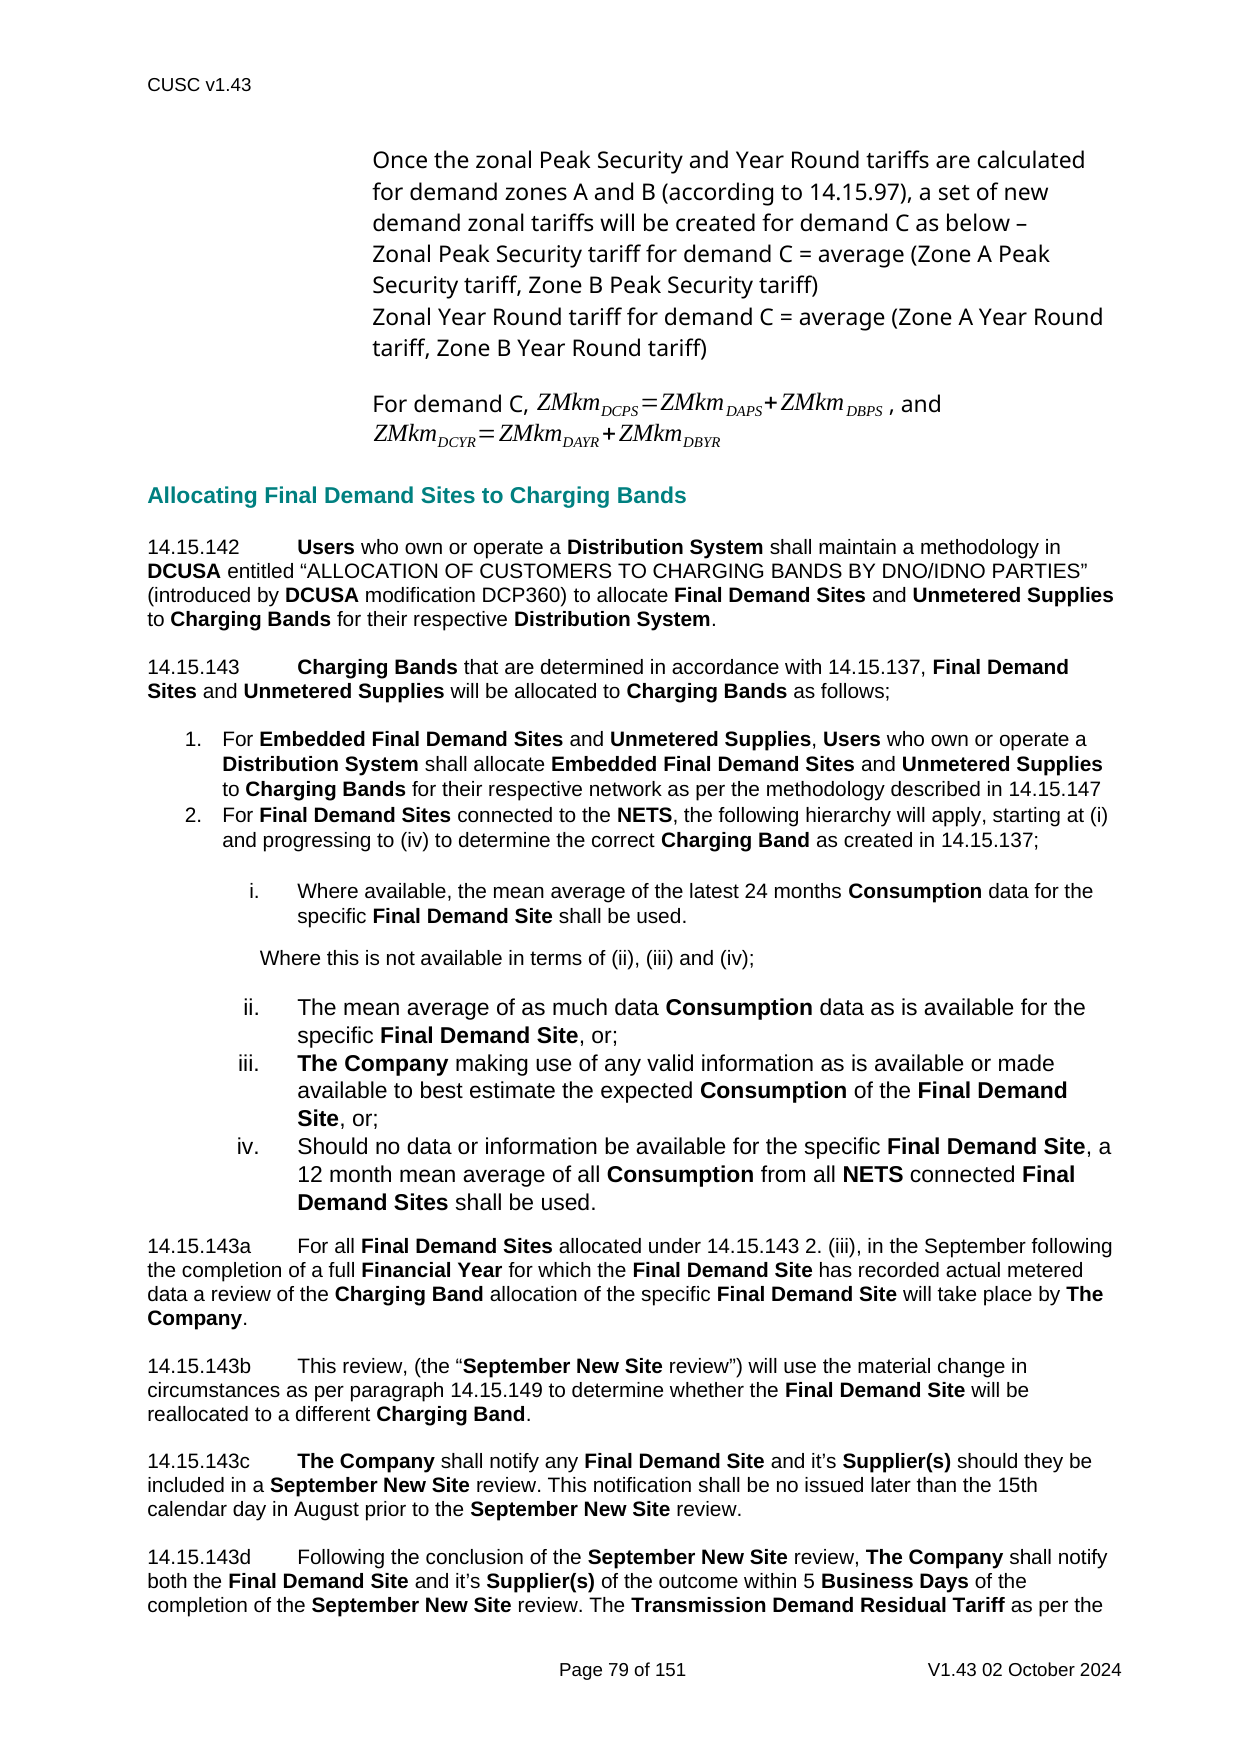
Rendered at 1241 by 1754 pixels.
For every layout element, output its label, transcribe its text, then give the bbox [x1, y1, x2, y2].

text Once the zonal Peak Security and Year Round tariffs are calculated for demand zones A and B (according to 14.15.97), a set of new demand zonal tariffs will be created for demand C as below – [372, 144, 1121, 238]
text For demand C, , and [372, 388, 1121, 451]
text 14.15.143b This review, (the “September New Site review”) will use the material change in circumstances as per paragraph 14.15.149 to determine whether the Final Demand Site will be reallocated to a different Charging Band. [147, 1353, 1121, 1425]
text 14.15.142 Users who own or operate a Distribution System shall maintain a methodology in DCUSA entitled “ALLOCATION OF CUSTOMERS TO CHARGING BANDS BY DNO/IDNO PARTIES” (introduced by DCUSA modification DCP360) to allocate Final Demand Sites and Unmetered Supplies to Charging Bands for their respective Distribution System. [147, 535, 1121, 631]
list For Embedded Final Demand Sites and Unmetered Supplies, Users who own or operate a Distribution System shall allocate Embedded Final Demand Sites and Unmetered Supplies to Charging Bands for their respective network as per the methodology described in 14.15.147 [184, 727, 1121, 801]
text 14.15.143c The Company shall notify any Final Demand Site and it’s Supplier(s) should they be included in a September New Site review. This notification shall be no issued later than the 15th calendar day in August prior to the September New Site review. [147, 1449, 1121, 1521]
list The Company making use of any valid information as is available or made available to best estimate the expected Consumption of the Final Demand Site, or; [259, 1049, 1121, 1132]
text Zonal Year Round tariff for demand C = average (Zone A Year Round tariff, Zone B Year Round tariff) [372, 300, 1121, 363]
list The mean average of as much data Consumption data as is available for the specific Final Demand Site, or; [259, 994, 1121, 1048]
list For Final Demand Sites connected to the NETS, the following hierarchy will apply, starting at (i) and progressing to (iv) to determine the correct Charging Band as created in 14.15.137; [184, 803, 1121, 852]
text 14.15.143 Charging Bands that are determined in accordance with 14.15.137, Final Demand Sites and Unmetered Supplies will be allocated to Charging Bands as follows; [147, 655, 1121, 703]
subtitle Allocating Final Demand Sites to Charging Bands [147, 482, 1121, 509]
text Where this is not available in terms of (ii), (iii) and (iv); [259, 946, 1121, 970]
list Should no data or information be available for the specific Final Demand Site, a 12 month mean average of all Consumption from all NETS connected Final Demand Sites shall be used. [259, 1133, 1121, 1216]
text Zonal Peak Security tariff for demand C = average (Zone A Peak Security tariff, Zone B Peak Security tariff) [372, 238, 1121, 300]
list Where available, the mean average of the latest 24 months Consumption data for the specific Final Demand Site shall be used. [259, 878, 1121, 928]
text 14.15.143a For all Final Demand Sites allocated under 14.15.143 2. (iii), in the September following the completion of a full Financial Year for which the Final Demand Site has recorded actual metered data a review of the Charging Band allocation of the specific Final Demand Site will take place by The Company. [147, 1234, 1121, 1329]
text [147, 1545, 1121, 1617]
